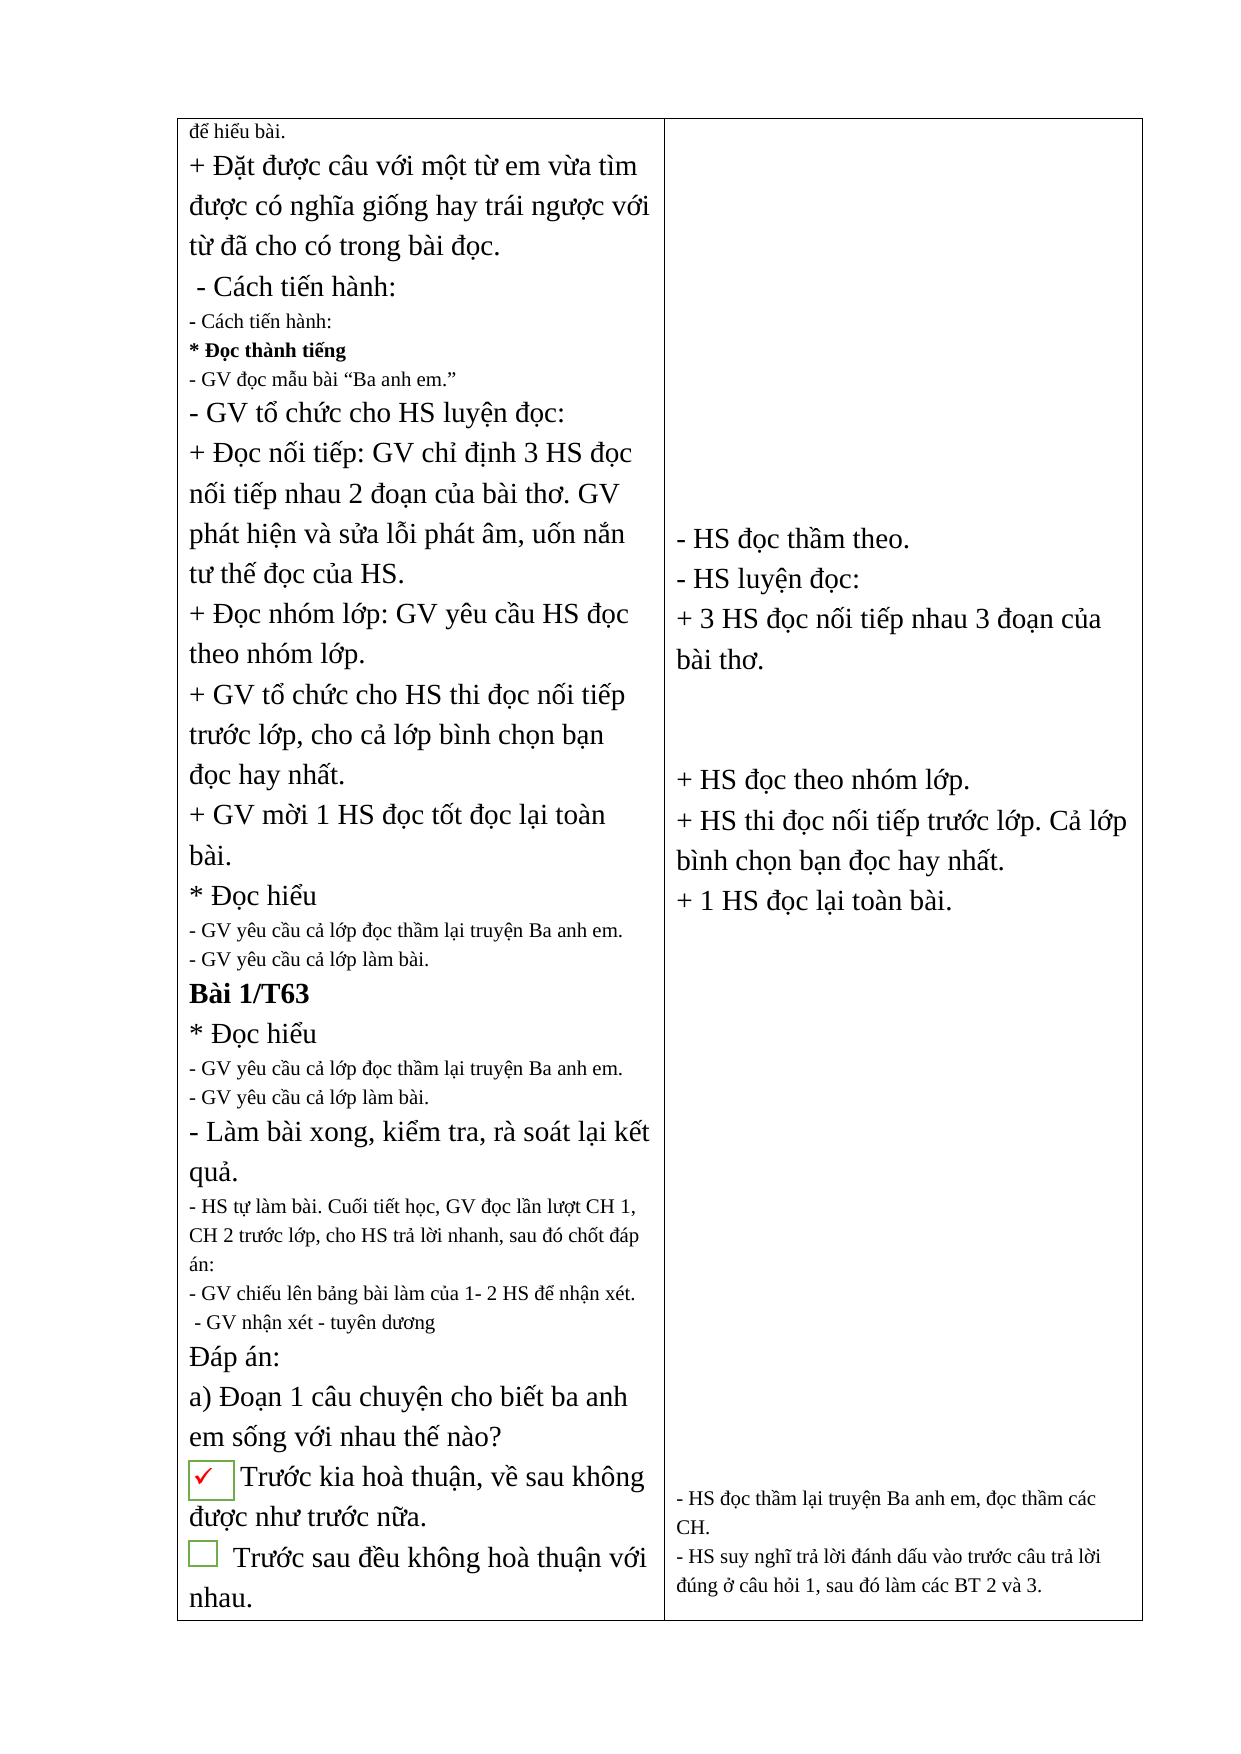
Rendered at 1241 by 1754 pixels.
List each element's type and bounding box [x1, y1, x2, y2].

table_cell [665, 119, 1142, 1620]
table_cell [178, 119, 664, 1620]
